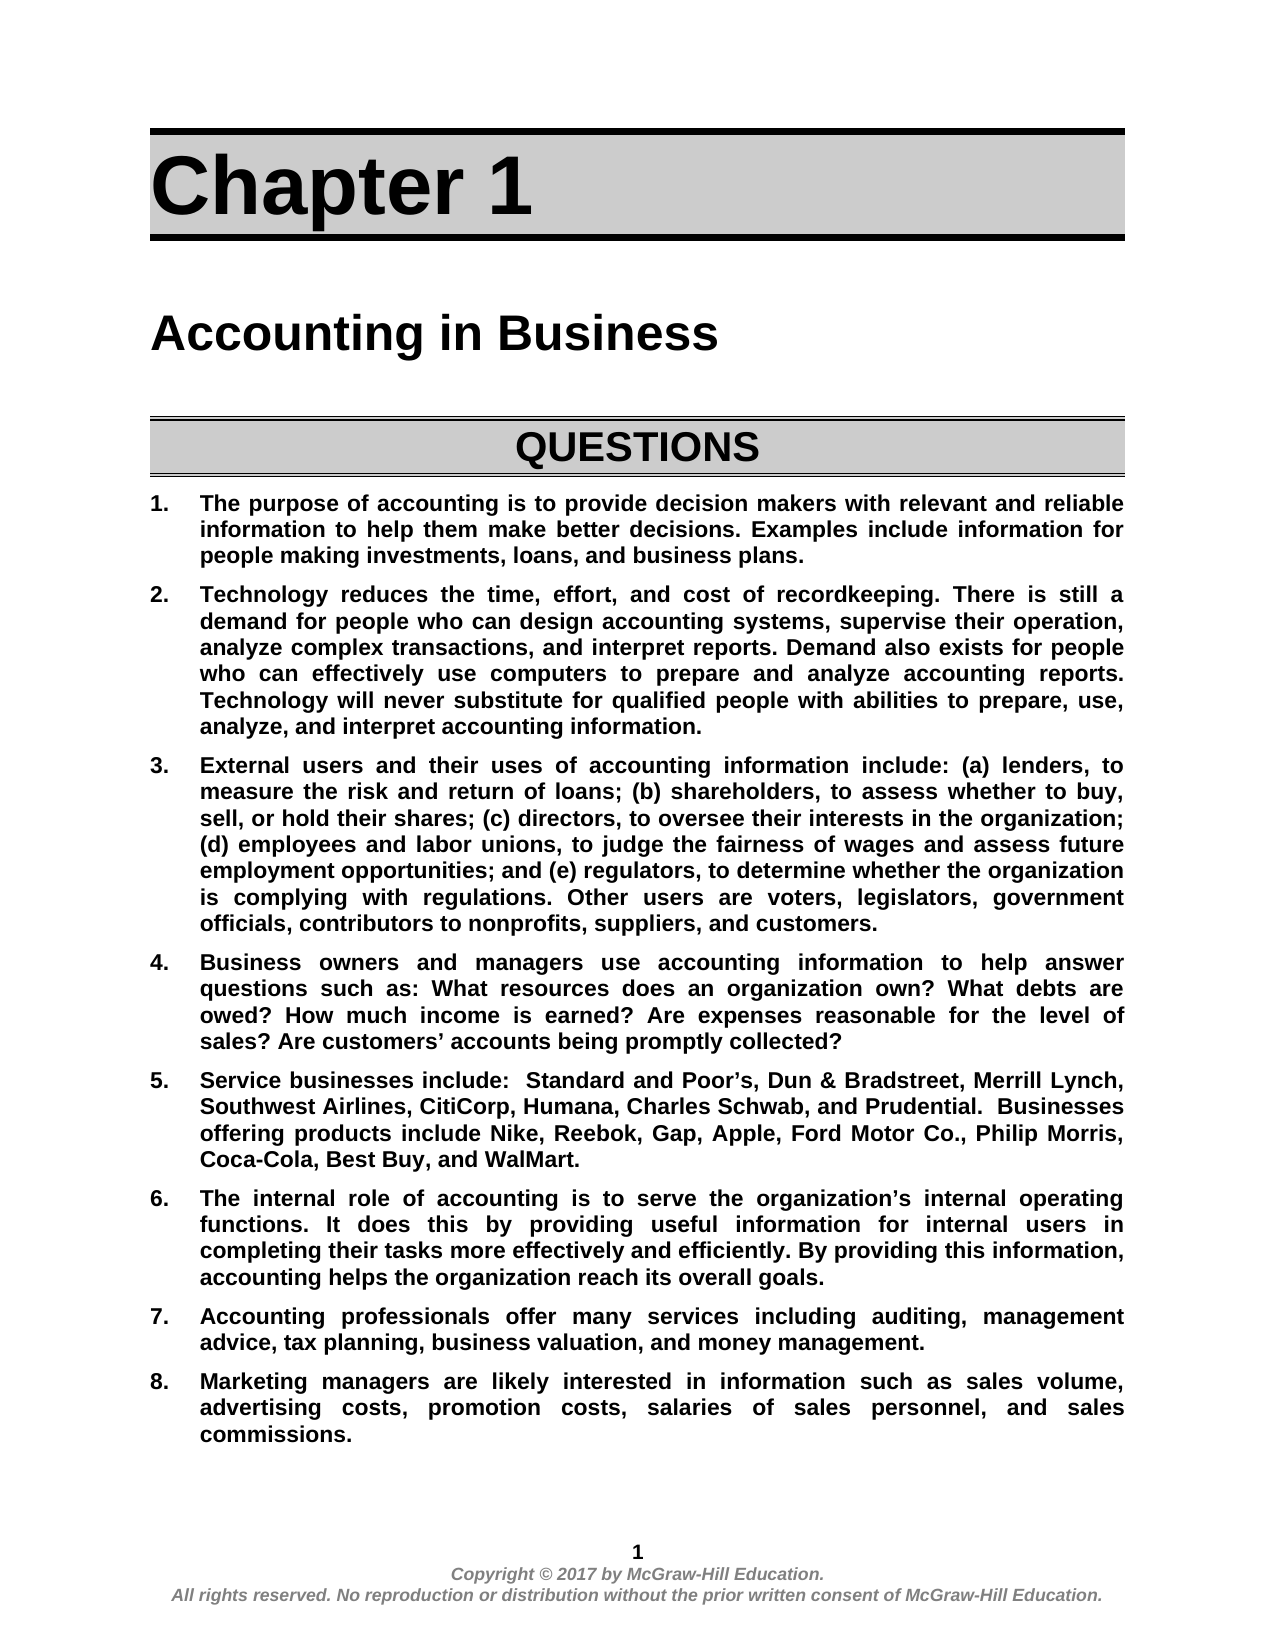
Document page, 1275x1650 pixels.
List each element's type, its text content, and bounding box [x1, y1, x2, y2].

subtitle Chapter 1 [150, 135, 1125, 234]
text 8. Marketing managers are likely interested in information such as sales volume, advertising costs, promotion costs, salaries of sales personnel, and sales commissions. [150, 1368, 1125, 1447]
text QUESTIONS [150, 421, 1125, 473]
text 1. The purpose of accounting is to provide decision makers with relevant and reliable information to help them make better decisions. Examples include information for people making investments, loans, and business plans. [150, 490, 1125, 569]
text 5. Service businesses include: Standard and Poor’s, Dun & Bradstreet, Merrill Lynch, Southwest Airlines, CitiCorp, Humana, Charles Schwab, and Prudential. Businesses offering products include Nike, Reebok, Gap, Apple, Ford Motor Co., Philip Morris, Coca-Cola, Best Buy, and WalMart. [150, 1067, 1125, 1172]
text Accounting in Business [150, 303, 1125, 361]
text 7. Accounting professionals offer many services including auditing, management advice, tax planning, business valuation, and money management. [150, 1303, 1125, 1355]
text 2. Technology reduces the time, effort, and cost of recordkeeping. There is still a demand for people who can design accounting systems, supervise their operation, analyze complex transactions, and interpret reports. Demand also exists for people who can effectively use computers to prepare and analyze accounting reports. Technology will never substitute for qualified people with abilities to prepare, use, analyze, and interpret accounting information. [150, 581, 1125, 739]
text 3. External users and their uses of accounting information include: (a) lenders, to measure the risk and return of loans; (b) shareholders, to assess whether to buy, sell, or hold their shares; (c) directors, to oversee their interests in the organization; (d) employees and labor unions, to judge the fairness of wages and assess future employment opportunities; and (e) regulators, to determine whether the organization is complying with regulations. Other users are voters, legislators, government officials, contributors to nonprofits, suppliers, and customers. [150, 752, 1125, 936]
text 4. Business owners and managers use accounting information to help answer questions such as: What resources does an organization own? What debts are owed? How much income is earned? Are expenses reasonable for the level of sales? Are customers’ accounts being promptly collected? [150, 949, 1125, 1054]
text 6. The internal role of accounting is to serve the organization’s internal operating functions. It does this by providing useful information for internal users in completing their tasks more effectively and efficiently. By providing this information, accounting helps the organization reach its overall goals. [150, 1185, 1125, 1290]
